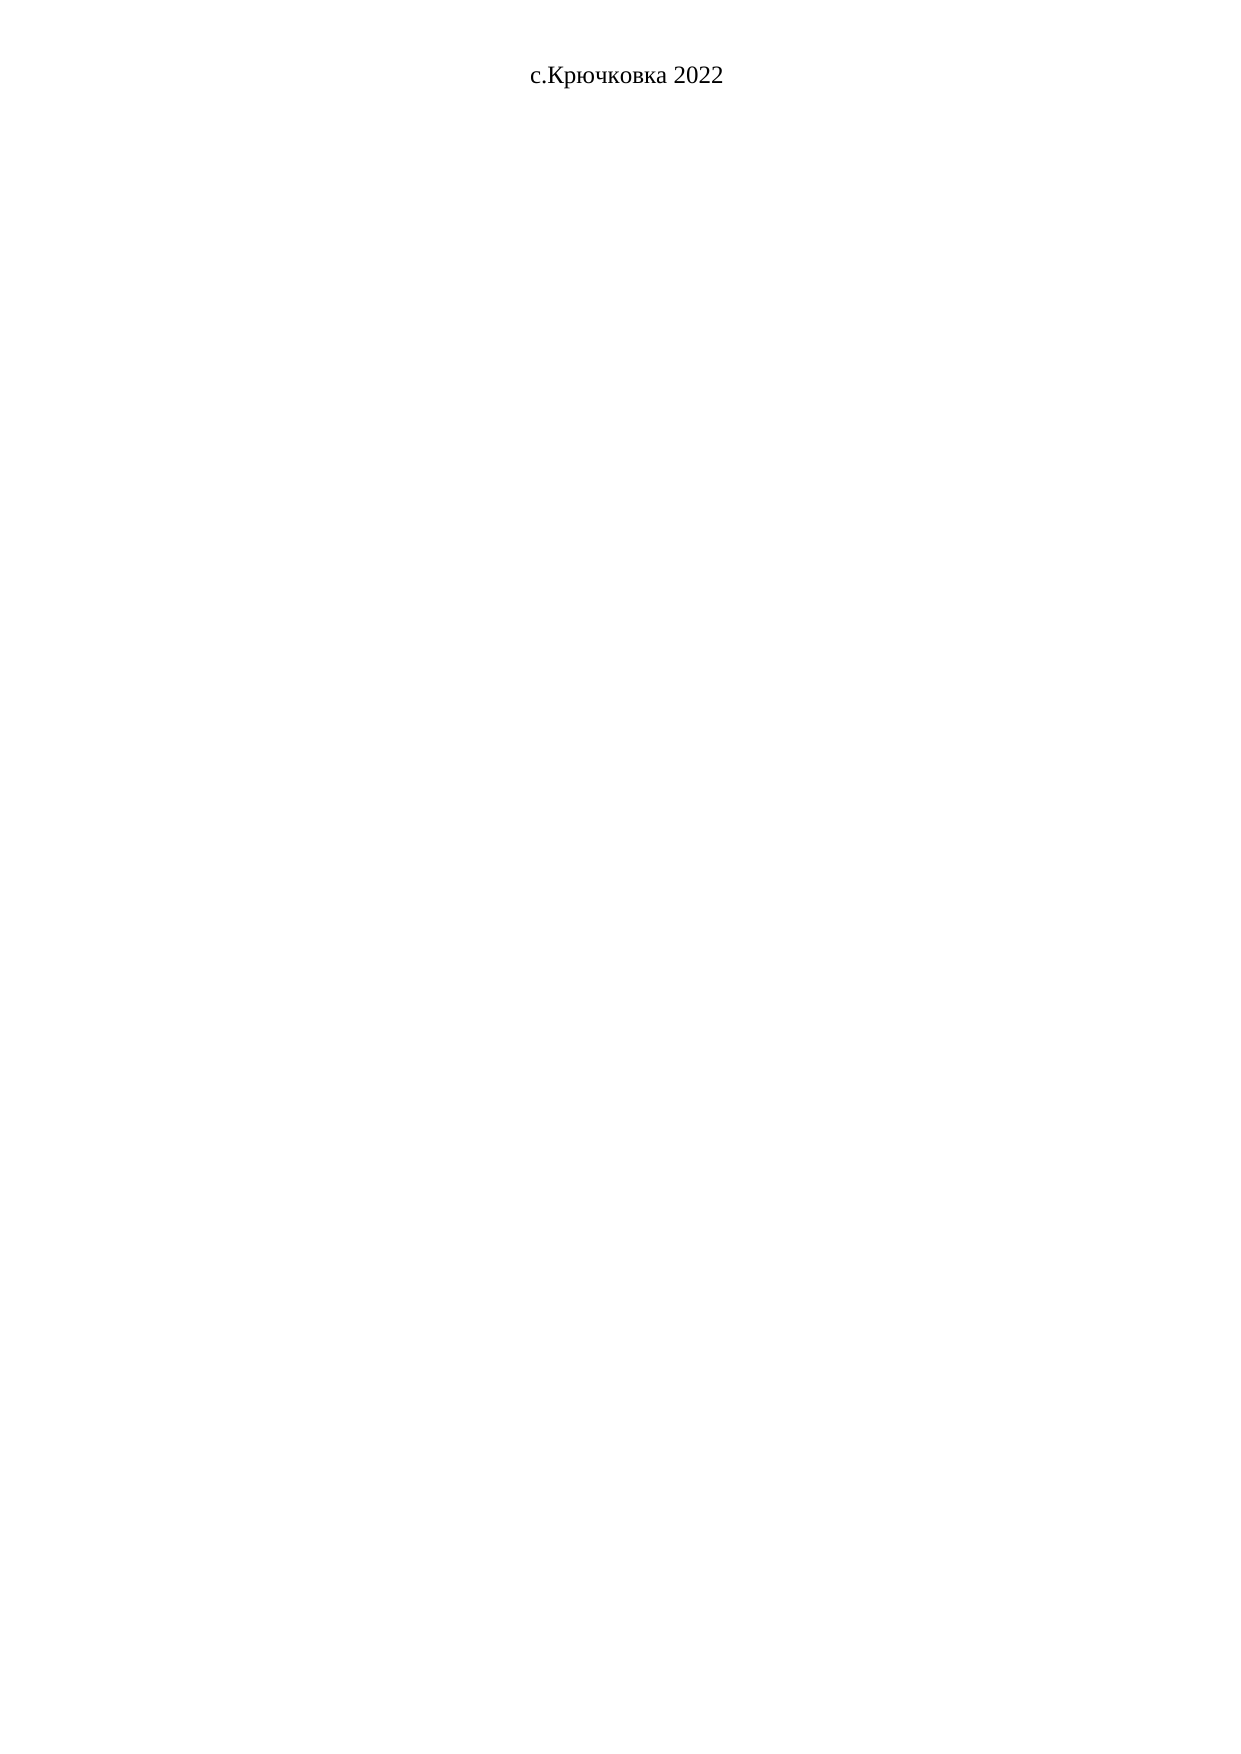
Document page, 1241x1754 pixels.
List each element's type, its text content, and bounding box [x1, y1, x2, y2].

text с.Крючковка 2022 [150, 62, 723, 89]
